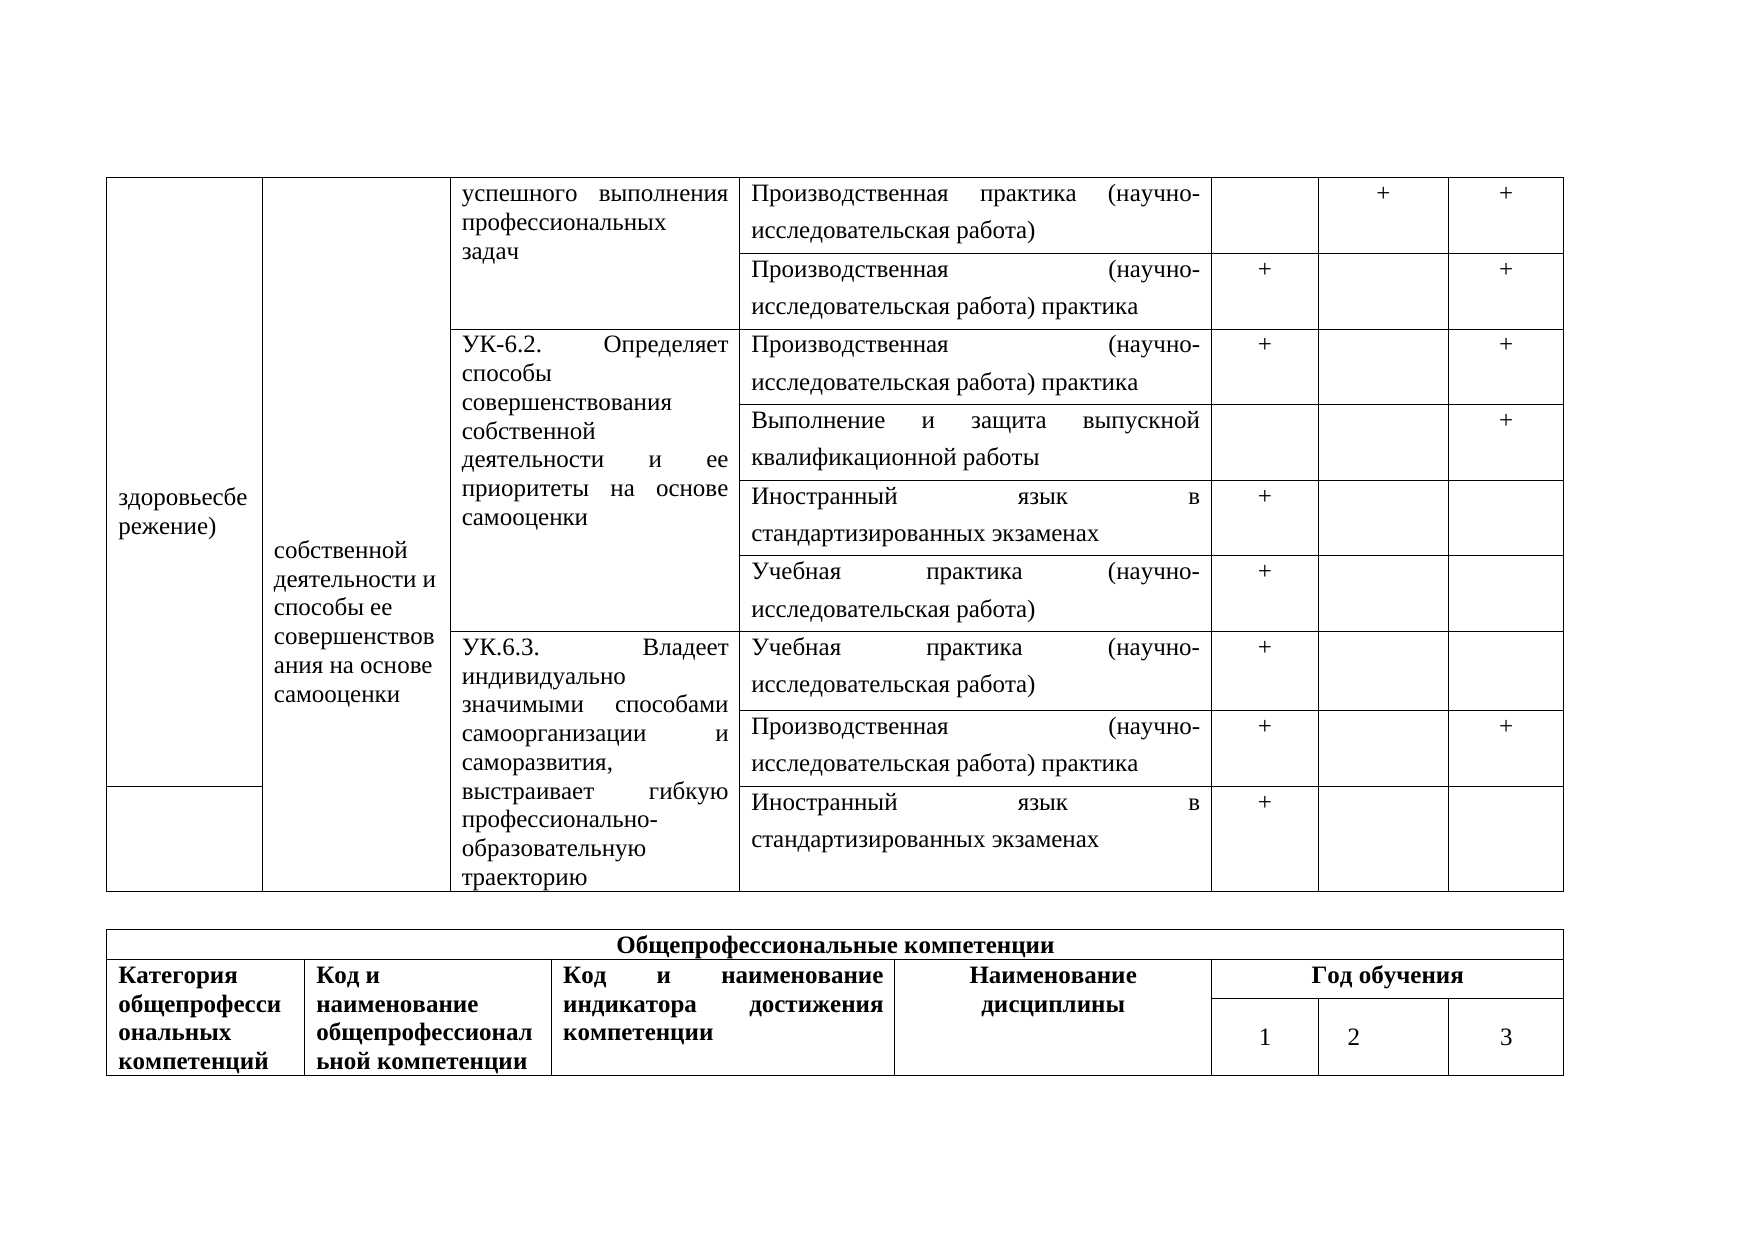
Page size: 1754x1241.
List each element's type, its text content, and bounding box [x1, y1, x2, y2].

table_cell [1319, 330, 1448, 404]
table_cell + [1449, 178, 1563, 253]
table_cell [1319, 405, 1448, 480]
table_cell [1212, 405, 1318, 480]
table_cell Наименование дисциплины [895, 960, 1211, 1075]
table_cell + [1449, 711, 1563, 786]
table_cell + [1449, 330, 1563, 404]
table_cell + [1449, 405, 1563, 480]
table_cell + [1212, 556, 1318, 631]
table_header Общепрофессиональные компетенции [107, 930, 1563, 959]
table_cell + [1212, 711, 1318, 786]
table_cell [1319, 481, 1448, 555]
table_cell Иностранный язык в стандартизированных экзаменах [740, 481, 1211, 555]
table_cell 1 [1212, 999, 1318, 1075]
table_cell Код и наименование общепрофессиональной компетенции [305, 960, 551, 1075]
table_cell [1319, 787, 1448, 891]
table_cell + [1449, 254, 1563, 328]
table_cell [1212, 178, 1318, 253]
table_cell 3 [1449, 999, 1563, 1075]
table_cell Год обучения [1212, 960, 1563, 997]
table_cell [1449, 481, 1563, 555]
table_cell [107, 787, 262, 891]
table_cell [1449, 556, 1563, 631]
table_cell 2 324 [1319, 999, 1448, 1075]
table_cell + [1212, 632, 1318, 710]
table_cell Производственная (научно-исследовательская работа) практика [740, 711, 1211, 786]
table_cell + [1212, 330, 1318, 404]
table_cell Выполнение и защита выпускной квалификационной работы [740, 405, 1211, 480]
table_cell УК.6.3. Владеет индивидуально значимыми способами самоорганизации и саморазвития, выстраивает гибкую профессионально-образовательную траекторию [451, 632, 739, 891]
table_cell Производственная практика (научно-исследовательская работа) [740, 178, 1211, 253]
table_cell [1319, 632, 1448, 710]
table_cell + [1212, 254, 1318, 328]
table_cell Учебная практика (научно-исследовательская работа) [740, 556, 1211, 631]
table_cell Производственная (научно-исследовательская работа) практика [740, 254, 1211, 328]
table_cell + [1319, 178, 1448, 253]
table_cell Учебная практика (научно-исследовательская работа) [740, 632, 1211, 710]
table_cell УК-6.2. Определяет способы совершенствования собственной деятельности и ее приоритеты на основе самооценки [451, 330, 739, 631]
table_cell [1319, 556, 1448, 631]
table_cell [1449, 632, 1563, 710]
table_cell Производственная (научно-исследовательская работа) практика [740, 330, 1211, 404]
table_cell [1319, 254, 1448, 328]
table_cell Категория общепрофессиональных компетенций [107, 960, 304, 1075]
table_cell + [1212, 787, 1318, 891]
table_cell Иностранный язык в стандартизированных экзаменах [740, 787, 1211, 891]
table_cell [1449, 787, 1563, 891]
table_cell Код и наименование индикатора достижения компетенции [552, 960, 894, 1075]
table_cell [1319, 711, 1448, 786]
table_cell + [1212, 481, 1318, 555]
